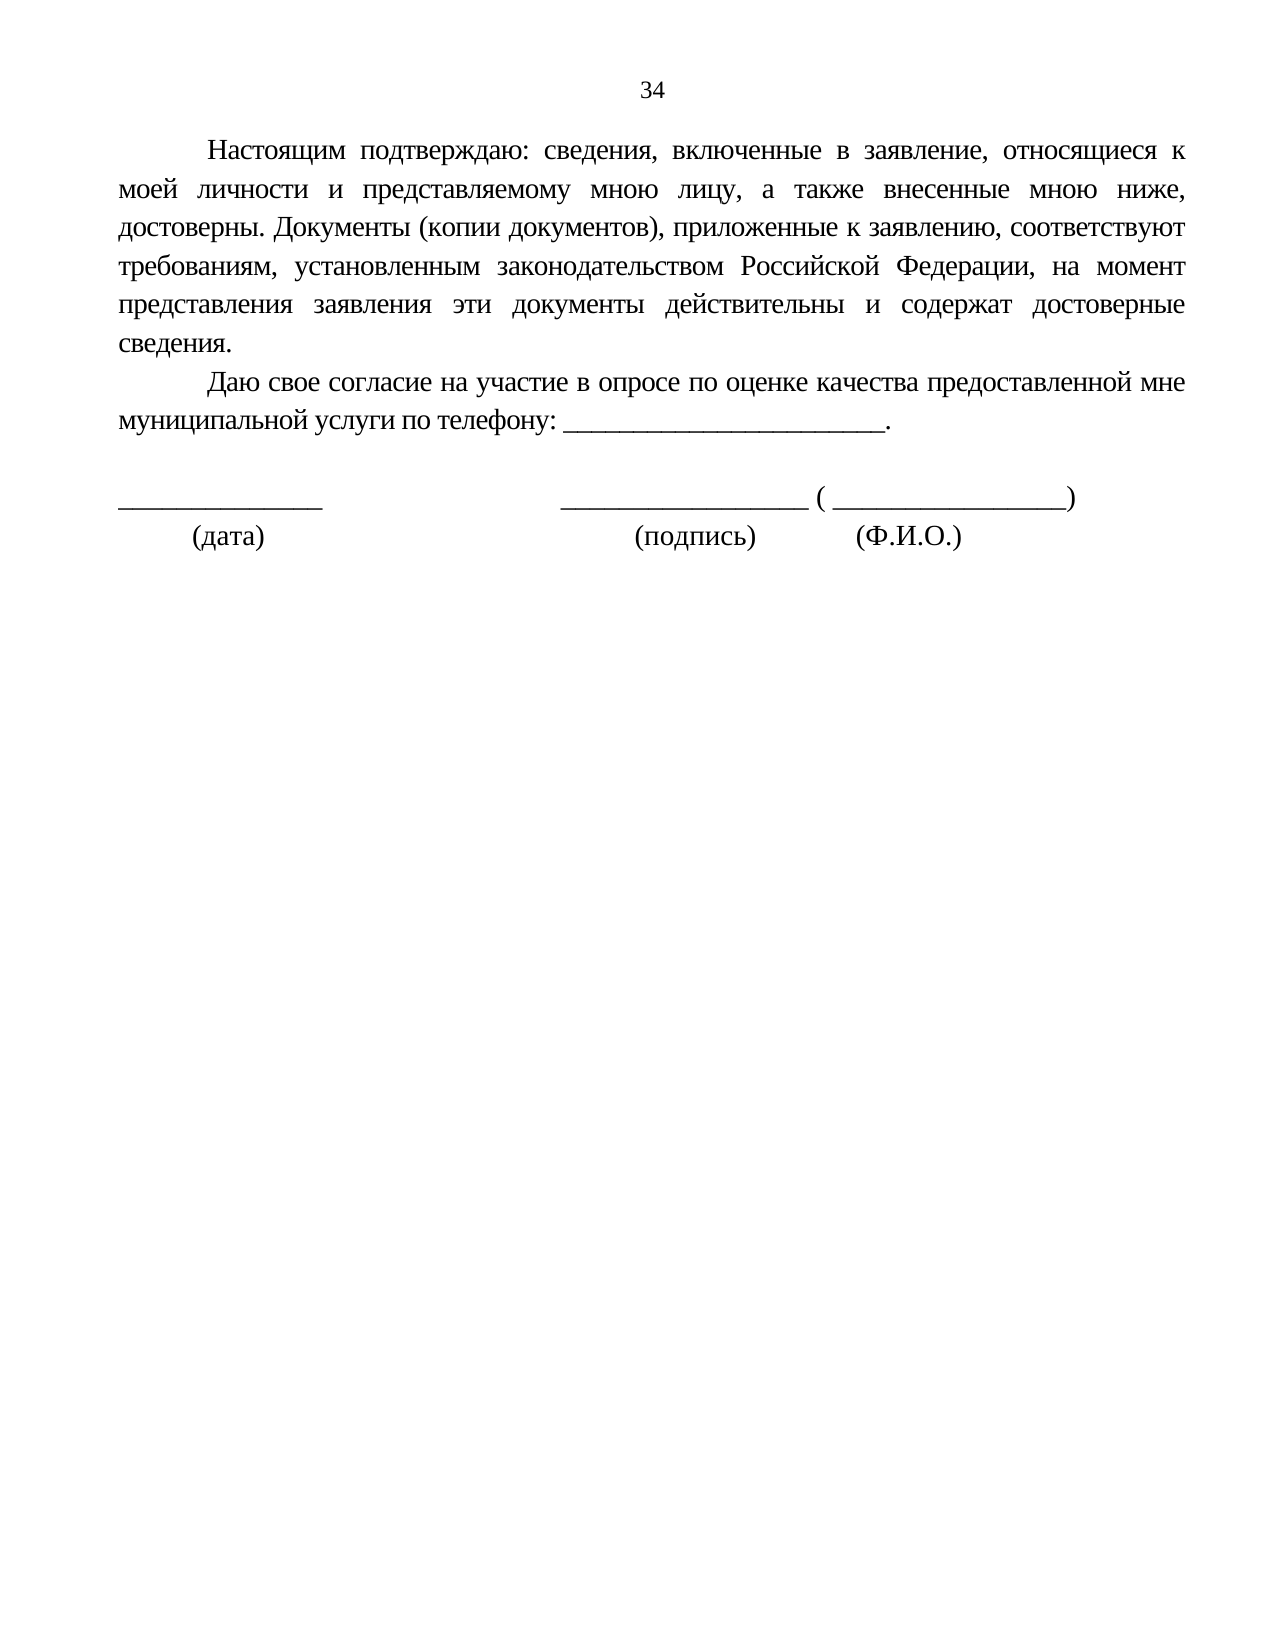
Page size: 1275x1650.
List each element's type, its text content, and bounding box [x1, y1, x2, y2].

text Настоящим подтверждаю: сведения, включенные в заявление, относящиеся к моей личности и представляемому мною лицу, а также внесенные мною ниже, достоверны. Документы (копии документов), приложенные к заявлению, соответствуют требованиям, установленным законодательством Российской Федерации, на момент представления заявления эти документы действительны и содержат достоверные сведения. [118, 132, 1186, 359]
text (дата) (подпись) (Ф.И.О.) [118, 518, 1186, 551]
text Даю свое согласие на участие в опросе по оценке качества предоставленной мне муниципальной услуги по телефону: _______________________. [118, 364, 1186, 436]
text ______________ _________________ ( ________________) [118, 479, 1186, 513]
